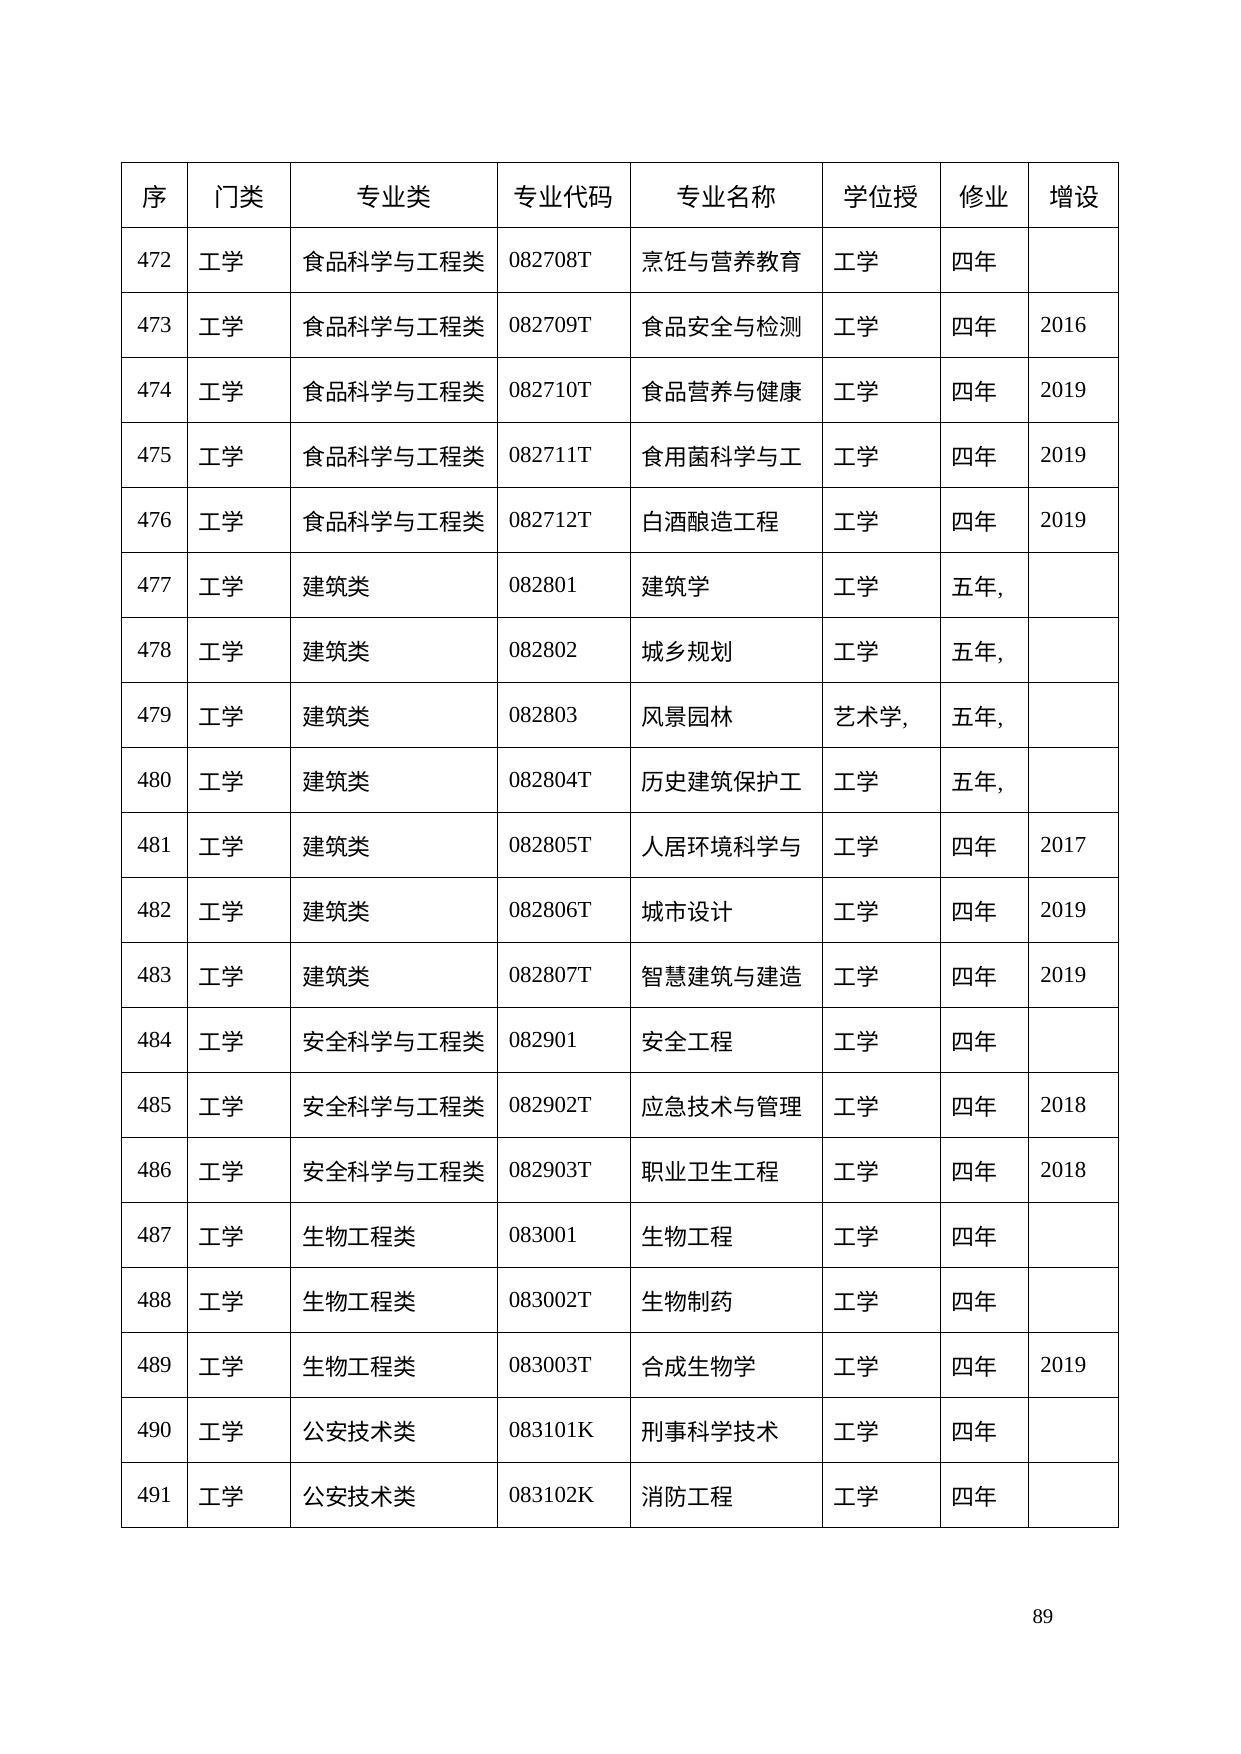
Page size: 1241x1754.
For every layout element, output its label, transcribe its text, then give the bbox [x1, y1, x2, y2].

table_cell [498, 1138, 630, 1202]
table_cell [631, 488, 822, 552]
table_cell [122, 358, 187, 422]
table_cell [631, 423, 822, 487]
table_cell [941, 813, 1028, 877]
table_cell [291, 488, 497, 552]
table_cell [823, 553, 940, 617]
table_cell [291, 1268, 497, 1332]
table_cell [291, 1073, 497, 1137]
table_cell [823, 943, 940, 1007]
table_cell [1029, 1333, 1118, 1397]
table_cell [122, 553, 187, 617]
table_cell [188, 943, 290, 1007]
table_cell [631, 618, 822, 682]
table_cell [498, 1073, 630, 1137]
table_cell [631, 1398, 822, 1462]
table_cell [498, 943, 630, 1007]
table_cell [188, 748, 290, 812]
table_header 专业名称 [631, 163, 822, 227]
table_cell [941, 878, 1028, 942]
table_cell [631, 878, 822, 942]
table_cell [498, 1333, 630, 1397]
table_header 门类 [188, 163, 290, 227]
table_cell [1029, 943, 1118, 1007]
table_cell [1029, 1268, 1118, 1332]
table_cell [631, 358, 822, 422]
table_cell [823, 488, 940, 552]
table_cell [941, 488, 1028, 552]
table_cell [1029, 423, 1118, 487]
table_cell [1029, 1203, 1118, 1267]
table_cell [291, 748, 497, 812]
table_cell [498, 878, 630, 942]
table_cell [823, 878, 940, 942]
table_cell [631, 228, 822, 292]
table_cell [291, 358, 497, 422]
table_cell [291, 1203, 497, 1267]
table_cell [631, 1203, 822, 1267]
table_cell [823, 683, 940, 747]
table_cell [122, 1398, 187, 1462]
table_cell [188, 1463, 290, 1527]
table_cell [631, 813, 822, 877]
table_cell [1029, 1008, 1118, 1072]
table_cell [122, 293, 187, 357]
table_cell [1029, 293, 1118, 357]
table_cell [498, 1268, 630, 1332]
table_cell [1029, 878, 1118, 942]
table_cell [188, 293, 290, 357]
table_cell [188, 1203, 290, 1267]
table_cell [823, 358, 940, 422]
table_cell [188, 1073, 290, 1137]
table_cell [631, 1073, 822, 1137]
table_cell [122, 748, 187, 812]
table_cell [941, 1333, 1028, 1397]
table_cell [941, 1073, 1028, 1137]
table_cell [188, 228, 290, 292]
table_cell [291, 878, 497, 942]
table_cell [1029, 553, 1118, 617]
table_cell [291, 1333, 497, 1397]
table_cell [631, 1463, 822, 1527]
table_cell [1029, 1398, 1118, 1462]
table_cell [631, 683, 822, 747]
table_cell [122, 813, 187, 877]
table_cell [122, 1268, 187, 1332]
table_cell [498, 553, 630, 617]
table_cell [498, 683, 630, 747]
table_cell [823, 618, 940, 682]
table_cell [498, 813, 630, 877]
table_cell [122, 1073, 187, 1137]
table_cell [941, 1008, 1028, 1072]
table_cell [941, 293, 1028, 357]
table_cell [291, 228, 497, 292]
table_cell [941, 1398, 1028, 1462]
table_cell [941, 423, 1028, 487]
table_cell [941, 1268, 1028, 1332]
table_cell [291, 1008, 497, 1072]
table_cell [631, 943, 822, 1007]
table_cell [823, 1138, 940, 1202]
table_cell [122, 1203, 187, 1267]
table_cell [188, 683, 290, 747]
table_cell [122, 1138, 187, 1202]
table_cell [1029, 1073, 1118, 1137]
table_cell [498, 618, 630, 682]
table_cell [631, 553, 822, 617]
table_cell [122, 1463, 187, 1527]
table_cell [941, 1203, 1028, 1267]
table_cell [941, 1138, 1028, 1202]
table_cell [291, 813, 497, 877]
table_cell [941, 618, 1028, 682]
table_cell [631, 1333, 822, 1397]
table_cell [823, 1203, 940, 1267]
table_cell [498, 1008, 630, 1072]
table_header 序号 [122, 163, 187, 227]
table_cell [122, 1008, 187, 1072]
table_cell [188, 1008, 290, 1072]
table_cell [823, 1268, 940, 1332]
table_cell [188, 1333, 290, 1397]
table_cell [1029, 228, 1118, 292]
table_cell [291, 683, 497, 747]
table_header 修业年限 [941, 163, 1028, 227]
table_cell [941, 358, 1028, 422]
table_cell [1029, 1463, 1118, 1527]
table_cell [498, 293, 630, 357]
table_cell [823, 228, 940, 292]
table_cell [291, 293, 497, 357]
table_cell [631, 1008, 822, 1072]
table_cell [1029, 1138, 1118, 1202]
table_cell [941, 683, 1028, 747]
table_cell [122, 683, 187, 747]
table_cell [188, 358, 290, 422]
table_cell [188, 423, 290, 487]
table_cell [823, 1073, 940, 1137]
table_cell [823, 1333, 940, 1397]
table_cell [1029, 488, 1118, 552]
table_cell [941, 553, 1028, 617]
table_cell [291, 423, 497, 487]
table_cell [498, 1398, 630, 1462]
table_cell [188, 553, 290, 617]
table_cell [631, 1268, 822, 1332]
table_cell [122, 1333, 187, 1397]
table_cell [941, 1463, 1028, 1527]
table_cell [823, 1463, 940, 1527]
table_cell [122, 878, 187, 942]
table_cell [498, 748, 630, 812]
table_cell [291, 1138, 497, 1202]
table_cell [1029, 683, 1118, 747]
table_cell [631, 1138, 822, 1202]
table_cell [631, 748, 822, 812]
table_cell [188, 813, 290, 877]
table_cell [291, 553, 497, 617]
table_header 学位授予门类 [823, 163, 940, 227]
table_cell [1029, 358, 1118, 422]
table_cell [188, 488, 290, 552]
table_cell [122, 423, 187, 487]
table_header 专业类 [291, 163, 497, 227]
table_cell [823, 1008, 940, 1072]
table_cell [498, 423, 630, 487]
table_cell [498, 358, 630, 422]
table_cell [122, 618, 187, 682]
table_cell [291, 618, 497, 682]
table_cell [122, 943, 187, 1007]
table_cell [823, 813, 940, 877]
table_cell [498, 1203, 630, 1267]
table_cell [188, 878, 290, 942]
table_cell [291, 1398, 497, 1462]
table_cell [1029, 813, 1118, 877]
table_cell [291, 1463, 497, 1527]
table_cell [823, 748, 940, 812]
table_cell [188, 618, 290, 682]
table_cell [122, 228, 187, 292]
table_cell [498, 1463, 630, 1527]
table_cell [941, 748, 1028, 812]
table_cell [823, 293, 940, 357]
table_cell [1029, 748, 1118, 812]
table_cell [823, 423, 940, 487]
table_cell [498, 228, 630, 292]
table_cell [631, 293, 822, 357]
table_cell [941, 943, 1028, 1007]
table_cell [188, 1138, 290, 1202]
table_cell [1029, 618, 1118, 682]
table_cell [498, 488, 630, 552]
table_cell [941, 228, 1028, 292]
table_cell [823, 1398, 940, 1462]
table_header 增设年份 [1029, 163, 1118, 227]
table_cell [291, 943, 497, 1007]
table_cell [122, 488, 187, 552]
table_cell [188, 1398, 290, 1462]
table_header 专业代码 [498, 163, 630, 227]
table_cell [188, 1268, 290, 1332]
